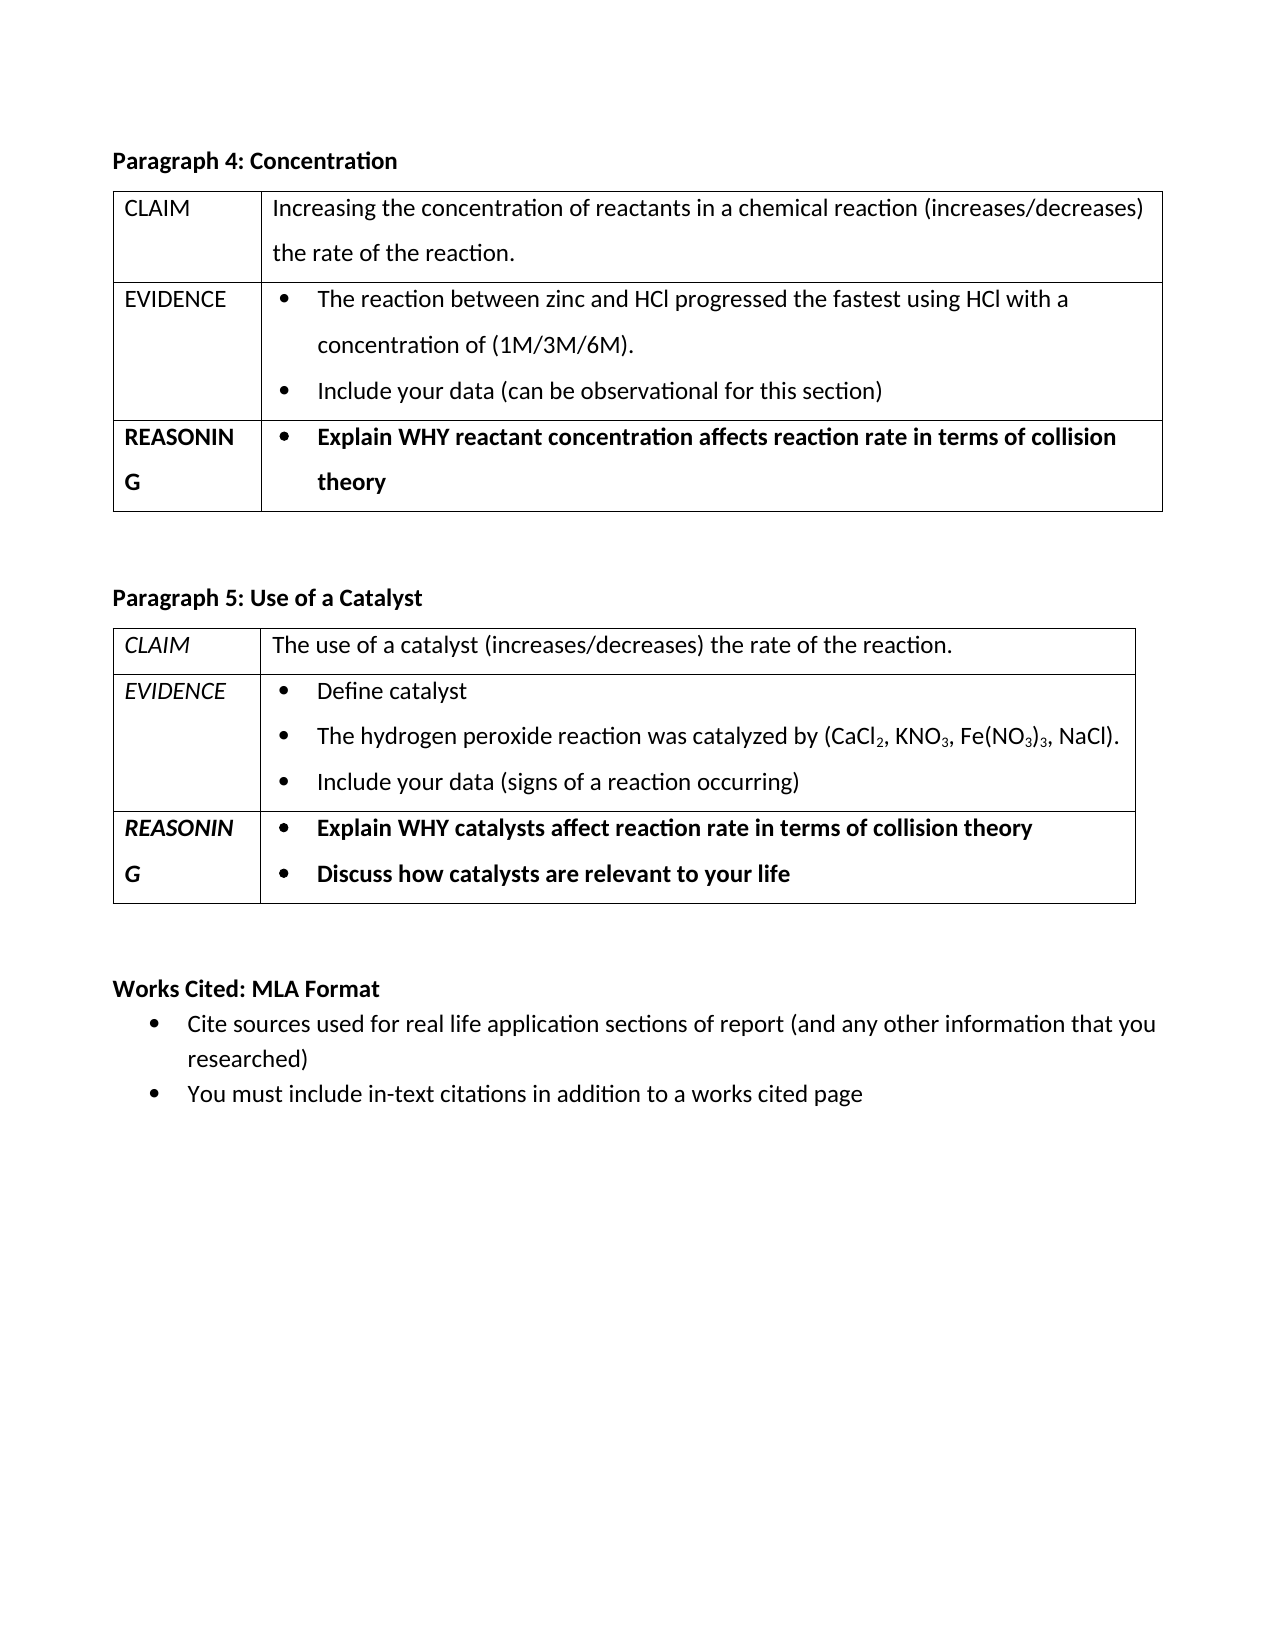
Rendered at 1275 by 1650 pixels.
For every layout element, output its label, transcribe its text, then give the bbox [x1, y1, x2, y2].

table_header CLAIM [114, 192, 261, 282]
text Works Cited: MLA Format [112, 974, 1162, 1004]
table_cell EVIDENCE [114, 675, 260, 811]
table_cell The reaction between zinc and HCl progressed the fastest using HCl with a concentration of (1M/3M/6M). Include your data (can be observational for this section) [262, 283, 1162, 419]
text Paragraph 5: Use of a Catalyst [112, 582, 1162, 613]
list Cite sources used for real life application sections of report (and any other information that you researched) [150, 1009, 1162, 1074]
table_cell REASONING [114, 421, 261, 511]
table_cell Define catalyst The hydrogen peroxide reaction was catalyzed by (CaCl2, KNO3, Fe(NO3)3, NaCl). Include your data (signs of a reaction occurring) [261, 675, 1135, 811]
table_cell Explain WHY catalysts affect reaction rate in terms of collision theory Discuss how catalysts are relevant to your life [261, 812, 1135, 903]
table_header Increasing the concentration of reactants in a chemical reaction (increases/decreases) the rate of the reaction. [262, 192, 1162, 282]
table_cell Explain WHY reactant concentration affects reaction rate in terms of collision theory [262, 421, 1162, 511]
table_header The use of a catalyst (increases/decreases) the rate of the reaction. [261, 629, 1135, 674]
table_header CLAIM [114, 629, 260, 674]
table_cell EVIDENCE [114, 283, 261, 419]
table_cell REASONING [114, 812, 260, 903]
text Paragraph 4: Concentration [112, 145, 1162, 176]
list You must include in-text citations in addition to a works cited page [150, 1079, 1162, 1109]
